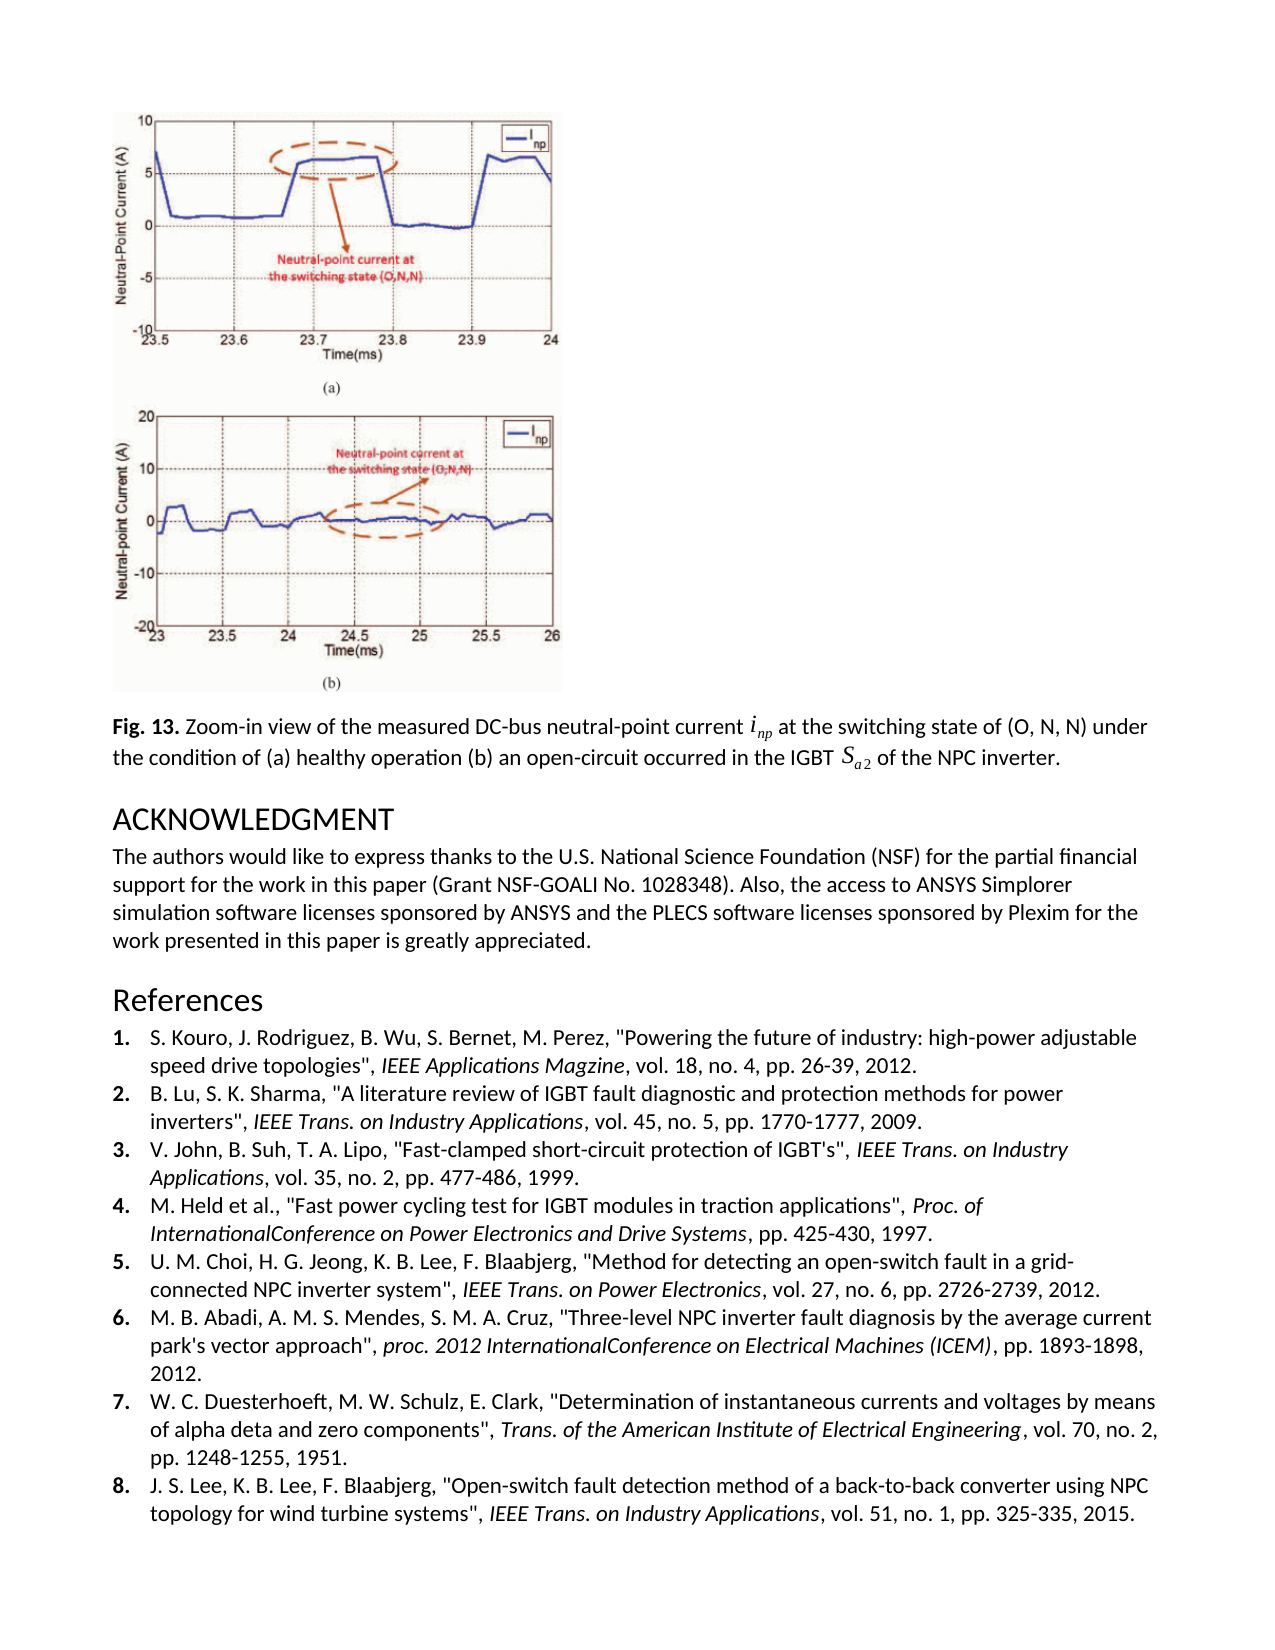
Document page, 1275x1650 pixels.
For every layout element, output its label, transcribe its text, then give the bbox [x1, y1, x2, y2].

text The authors would like to express thanks to the U.S. National Science Foundation (NSF) for the partial financial support for the work in this paper (Grant NSF-GOALI No. 1028348). Also, the access to ANSYS Simplorer simulation software licenses sponsored by ANSYS and the PLECS software licenses sponsored by Plexim for the work presented in this paper is greatly appreciated. [112, 842, 1162, 954]
subtitle References [112, 979, 1162, 1020]
list J. S. Lee, K. B. Lee, F. Blaabjerg, "Open-switch fault detection method of a back-to-back converter using NPC topology for wind turbine systems", IEEE Trans. on Industry Applications, vol. 51, no. 1, pp. 325-335, 2015. [112, 1471, 1162, 1527]
list V. John, B. Suh, T. A. Lipo, "Fast-clamped short-circuit protection of IGBT's", IEEE Trans. on Industry Applications, vol. 35, no. 2, pp. 477-486, 1999. [112, 1135, 1162, 1191]
list M. Held et al., "Fast power cycling test for IGBT modules in traction applications", Proc. of InternationalConference on Power Electronics and Drive Systems, pp. 425-430, 1997. [112, 1191, 1162, 1247]
list S. Kouro, J. Rodriguez, B. Wu, S. Bernet, M. Perez, "Powering the future of industry: high-power adjustable speed drive topologies", IEEE Applications Magzine, vol. 18, no. 4, pp. 26-39, 2012. [112, 1023, 1162, 1079]
list B. Lu, S. K. Sharma, "A literature review of IGBT fault diagnostic and protection methods for power inverters", IEEE Trans. on Industry Applications, vol. 45, no. 5, pp. 1770-1777, 2009. [112, 1079, 1162, 1135]
picture [112, 112, 563, 692]
list M. B. Abadi, A. M. S. Mendes, S. M. A. Cruz, "Three-level NPC inverter fault diagnosis by the average current park's vector approach", proc. 2012 InternationalConference on Electrical Machines (ICEM), pp. 1893-1898, 2012. [112, 1303, 1162, 1387]
list W. C. Duesterhoeft, M. W. Schulz, E. Clark, "Determination of instantaneous currents and voltages by means of alpha deta and zero components", Trans. of the American Institute of Electrical Engineering, vol. 70, no. 2, pp. 1248-1255, 1951. [112, 1387, 1162, 1471]
list U. M. Choi, H. G. Jeong, K. B. Lee, F. Blaabjerg, "Method for detecting an open-switch fault in a grid-connected NPC inverter system", IEEE Trans. on Power Electronics, vol. 27, no. 6, pp. 2726-2739, 2012. [112, 1247, 1162, 1303]
subtitle ACKNOWLEDGMENT [112, 798, 1162, 839]
text Fig. 13. Zoom-in view of the measured DC-bus neutral-point current at the switching state of (O, N, N) under the condition of (a) healthy operation (b) an open-circuit occurred in the IGBT of the NPC inverter. [112, 710, 1162, 773]
